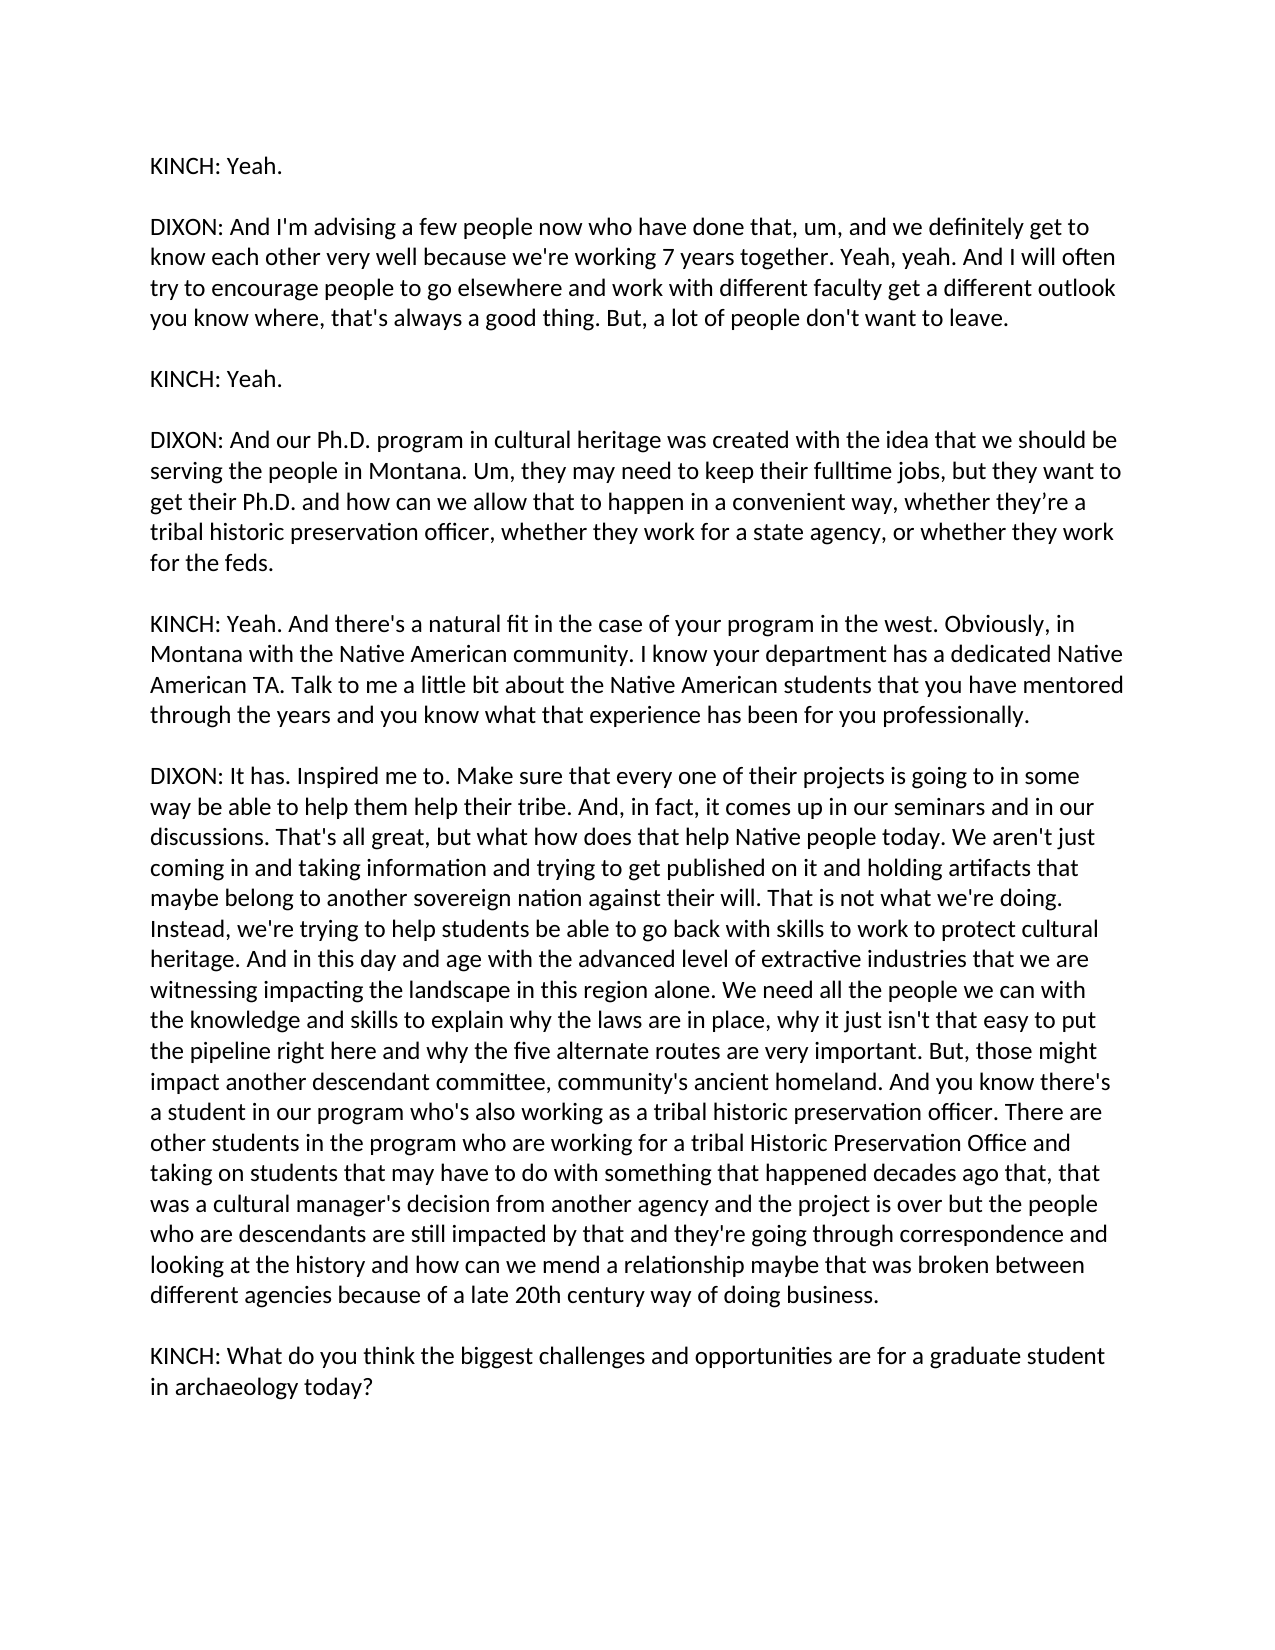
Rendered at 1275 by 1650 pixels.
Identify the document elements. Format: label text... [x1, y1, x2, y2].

text DIXON: And I'm advising a few people now who have done that, um, and we definitely get to know each other very well because we're working 7 years together. Yeah, yeah. And I will often try to encourage people to go elsewhere and work with different faculty get a different outlook you know where, that's always a good thing. But, a lot of people don't want to leave. [150, 211, 1125, 333]
text DIXON: It has. Inspired me to. Make sure that every one of their projects is going to in some way be able to help them help their tribe. And, in fact, it comes up in our seminars and in our discussions. That's all great, but what how does that help Native people today. We aren't just coming in and taking information and trying to get published on it and holding artifacts that maybe belong to another sovereign nation against their will. That is not what we're doing. Instead, we're trying to help students be able to go back with skills to work to protect cultural heritage. And in this day and age with the advanced level of extractive industries that we are witnessing impacting the landscape in this region alone. We need all the people we can with the knowledge and skills to explain why the laws are in place, why it just isn't that easy to put the pipeline right here and why the five alternate routes are very important. But, those might impact another descendant committee, community's ancient homeland. And you know there's a student in our program who's also working as a tribal historic preservation officer. There are other students in the program who are working for a tribal Historic Preservation Office and taking on students that may have to do with something that happened decades ago that, that was a cultural manager's decision from another agency and the project is over but the people who are descendants are still impacted by that and they're going through correspondence and looking at the history and how can we mend a relationship maybe that was broken between different agencies because of a late 20th century way of doing business. [150, 760, 1125, 1310]
text KINCH: Yeah. And there's a natural fit in the case of your program in the west. Obviously, in Montana with the Native American community. I know your department has a dedicated Native American TA. Talk to me a little bit about the Native American students that you have mentored through the years and you know what that experience has been for you professionally. [150, 608, 1125, 730]
text KINCH: What do you think the biggest challenges and opportunities are for a graduate student in archaeology today? [150, 1340, 1125, 1401]
text KINCH: Yeah. [150, 150, 1125, 181]
text DIXON: And our Ph.D. program in cultural heritage was created with the idea that we should be serving the people in Montana. Um, they may need to keep their fulltime jobs, but they want to get their Ph.D. and how can we allow that to happen in a convenient way, whether they’re a tribal historic preservation officer, whether they work for a state agency, or whether they work for the feds. [150, 425, 1125, 577]
text KINCH: Yeah. [150, 364, 1125, 394]
